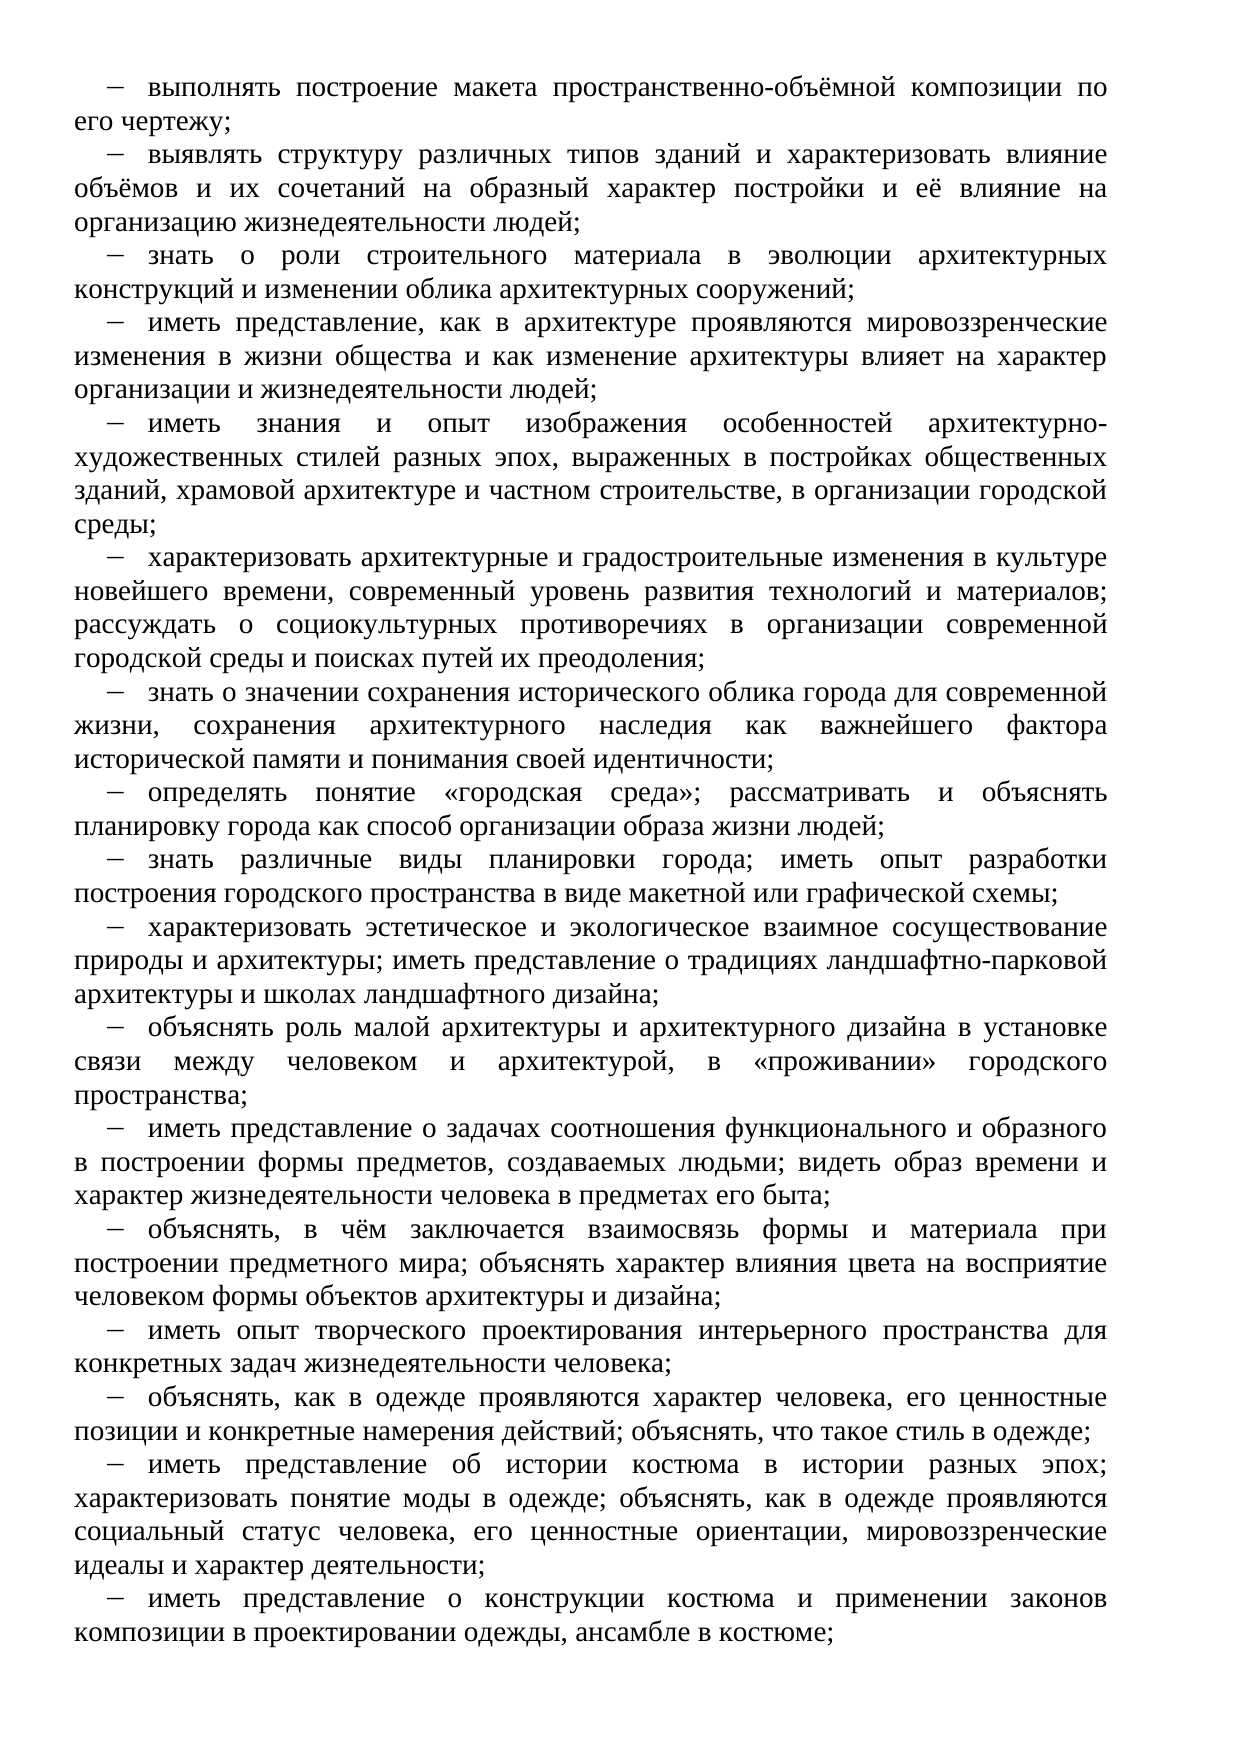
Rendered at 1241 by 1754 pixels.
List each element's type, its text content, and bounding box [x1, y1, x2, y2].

list определять понятие «городская среда»; рассматривать и объяснять планировку города как способ организации образа жизни людей; [74, 774, 1108, 842]
list иметь опыт творческого проектирования интерьерного пространства для конкретных задач жизнедеятельности чело​века; [74, 1312, 1108, 1379]
list знать различные виды планировки города; иметь опыт разработки построения городского пространства в виде макетной или графической схемы; [74, 842, 1108, 909]
list выявлять структуру различных типов зданий и характеризовать влияние объёмов и их сочетаний на образный характер постройки и её влияние на организацию жизнедеятельности людей; [74, 137, 1108, 237]
list объяснять, в чём заключается взаимосвязь формы и материала при построении предметного мира; объяснять характер влияния цвета на восприятие человеком формы объектов архитектуры и дизайна; [74, 1211, 1108, 1312]
list знать о значении сохранения исторического облика города для современной жизни, сохранения архитектурного наследия как важнейшего фактора исторической памяти и понимания своей идентичности; [74, 674, 1108, 774]
list выполнять построение макета пространственно-объёмной композиции по его чертежу; [74, 69, 1108, 137]
list иметь представление, как в архитектуре проявляются мировоззренческие изменения в жизни общества и как изменение архитектуры влияет на характер организации и жизнедеятельности людей; [74, 304, 1108, 405]
list характеризовать эстетическое и экологическое взаимное сосуществование природы и архитектуры; иметь представление о традициях ландшафтно-парковой архитектуры и школах ландшафтного дизайна; [74, 909, 1108, 1009]
list иметь знания и опыт изображения особенностей архитектурно-художественных стилей разных эпох, выраженных в постройках общественных зданий, храмовой архитектуре и частном строительстве, в организации городской среды; [74, 405, 1108, 539]
list объяснять роль малой архитектуры и архитектурного дизайна в установке связи между человеком и архитектурой, в «проживании» городского пространства; [74, 1009, 1108, 1110]
list характеризовать архитектурные и градостроительные изменения в культуре новейшего времени, современный уровень развития технологий и материалов; рассуждать о социокультурных противоречиях в организации современной городской среды и поисках путей их преодоления; [74, 539, 1108, 674]
list знать о роли строительного материала в эволюции архитектурных конструкций и изменении облика архитектурных сооружений; [74, 237, 1108, 304]
list иметь представление о задачах соотношения функционального и образного в построении формы предметов, создаваемых людьми; видеть образ времени и характер жизнедеятельности человека в предметах его быта; [74, 1110, 1108, 1211]
list объяснять, как в одежде проявляются характер человека, его ценностные позиции и конкретные намерения действий; объяснять, что такое стиль в одежде; [74, 1379, 1108, 1446]
list иметь представление об истории костюма в истории разных эпох; характеризовать понятие моды в одежде; объяснять, как в одежде проявляются социальный статус человека, его ценностные ориентации, мировоззренческие идеалы и характер деятельности; [74, 1446, 1108, 1580]
list иметь представление о конструкции костюма и применении законов композиции в проектировании одежды, ансамбле в костюме; [74, 1580, 1108, 1648]
